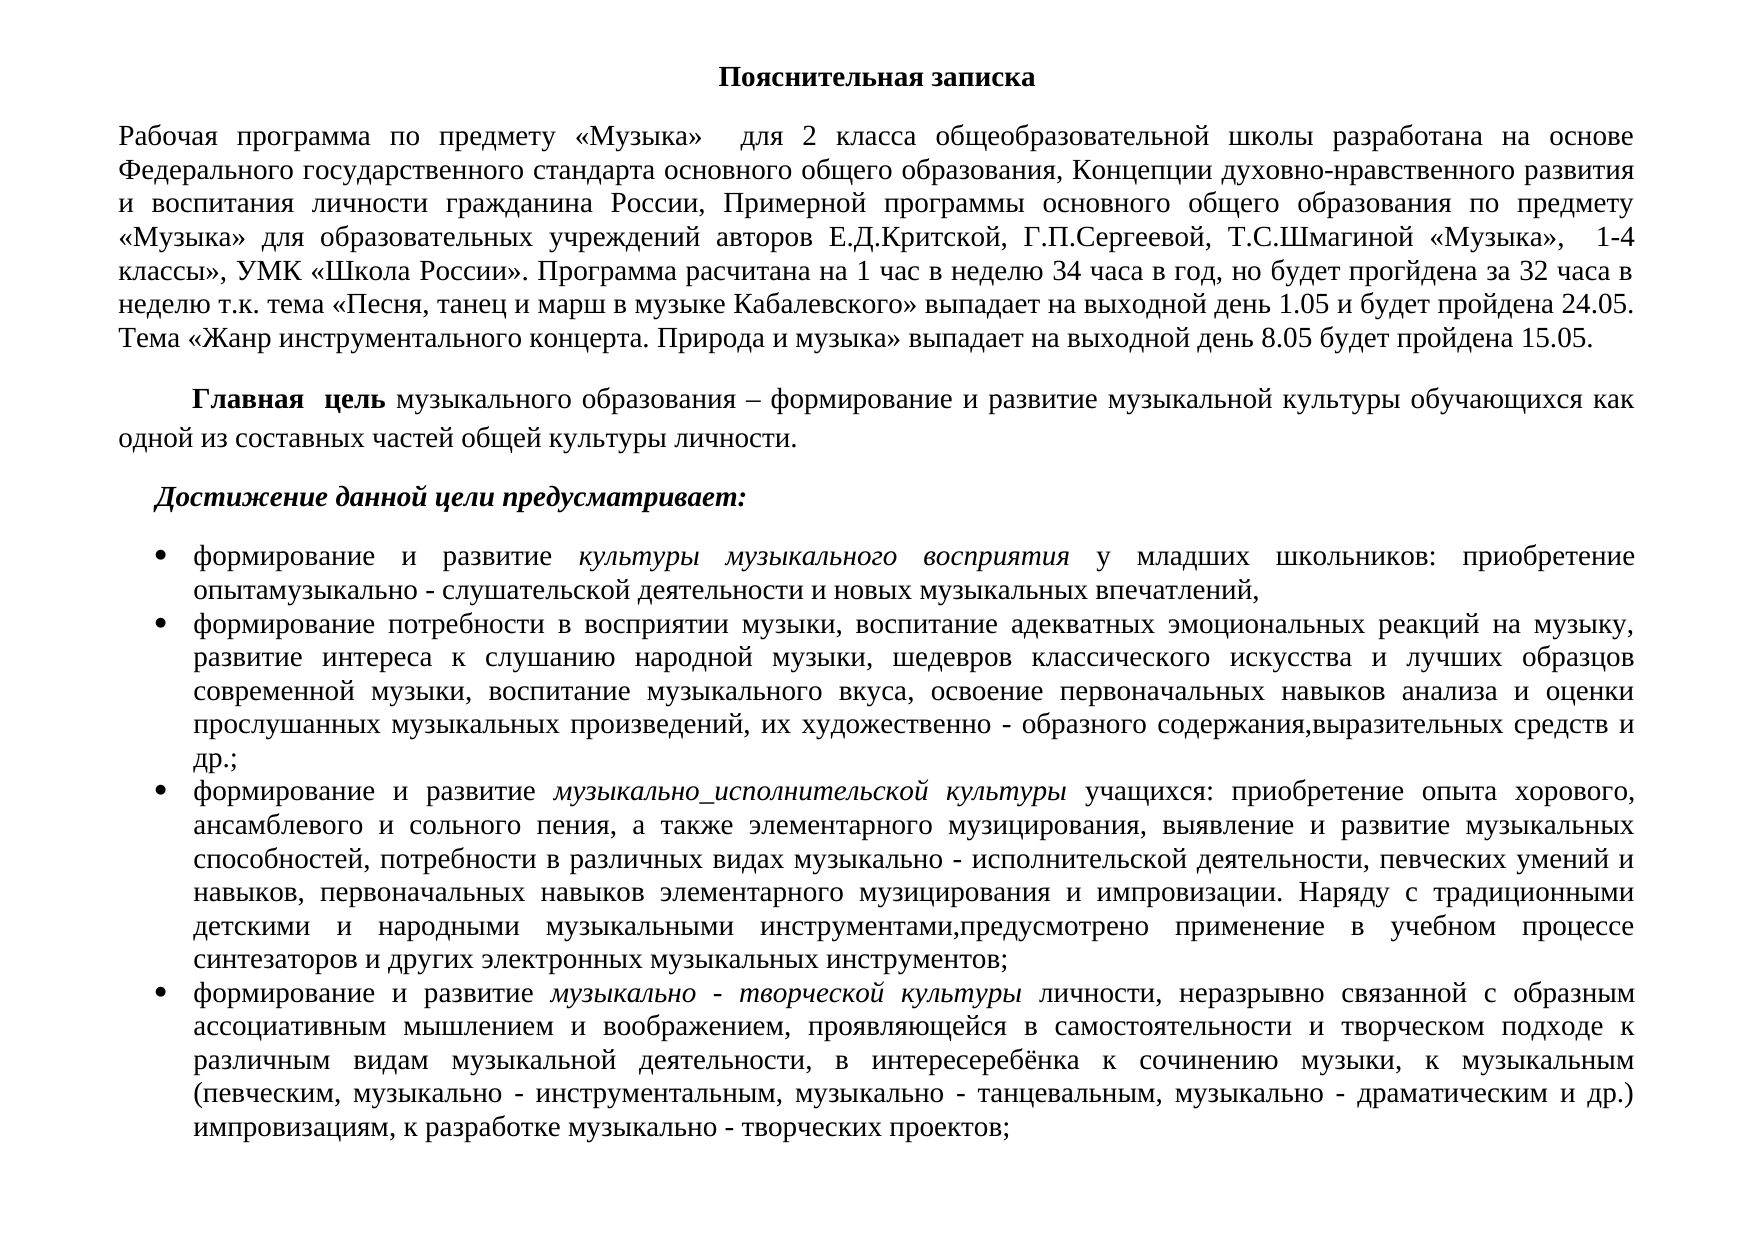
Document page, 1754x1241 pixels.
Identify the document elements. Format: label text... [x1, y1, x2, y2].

text Достижение данной цели предусматривает: [118, 479, 1636, 513]
list формирование потребности в восприятии музыки, воспитание адекватных эмоциональных реакций на музыку, развитие интереса к слушанию народной музыки, шедевров классического искусства и лучших образцов современной музыки, воспитание музыкального вкуса, освоение первоначальных навыков анализа и оценки прослушанных музыкальных произведений, их художественно - образного содержания,выразительных средств и др.; [156, 606, 1636, 773]
list формирование и развитие культуры музыкального восприятия у младших школьников: приобретение опытамузыкально - слушательской деятельности и новых музыкальных впечатлений, [156, 538, 1636, 606]
text Главная цель музыкального образования – формирование и развитие музыкальной культуры обучающихся как одной из составных частей общей культуры личности. [118, 381, 1636, 453]
text Рабочая программа по предмету «Музыка» для 2 класса общеобразовательной школы разработана на основе Федерального государственного стандарта основного общего образования, Концепции духовно-нравственного развития и воспитания личности гражданина России, Примерной программы основного общего образования по предмету «Музыка» для образовательных учреждений авторов Е.Д.Критской, Г.П.Сергеевой, Т.С.Шмагиной «Музыка», 1-4 классы», УМК «Школа России». Программа расчитана на 1 час в неделю 34 часа в год, но будет прогйдена за 32 часа в неделю т.к. тема «Песня, танец и марш в музыке Кабалевского» выпадает на выходной день 1.05 и будет пройдена 24.05. Тема «Жанр инструментального концерта. Природа и музыка» выпадает на выходной день 8.05 будет пройдена 15.05. [118, 118, 1636, 353]
text Пояснительная записка [118, 59, 1636, 93]
list формирование и развитие музыкально_исполнительской культуры учащихся: приобретение опыта хорового, ансамблевого и сольного пения, а также элементарного музицирования, выявление и развитие музыкальных способностей, потребности в различных видах музыкально - исполнительской деятельности, певческих умений и навыков, первоначальных навыков элементарного музицирования и импровизации. Наряду с традиционными детскими и народными музыкальными инструментами,предусмотрено применение в учебном процессе синтезаторов и других электронных музыкальных инструментов; [156, 773, 1636, 975]
list формирование и развитие музыкально - творческой культуры личности, неразрывно связанной с образным ассоциативным мышлением и воображением, проявляющейся в самостоятельности и творческом подходе к различным видам музыкальной деятельности, в интересеребёнка к сочинению музыки, к музыкальным (певческим, музыкально - инструментальным, музыкально - танцевальным, музыкально - драматическим и др.) импровизациям, к разработке музыкально - творческих проектов; [156, 975, 1636, 1143]
